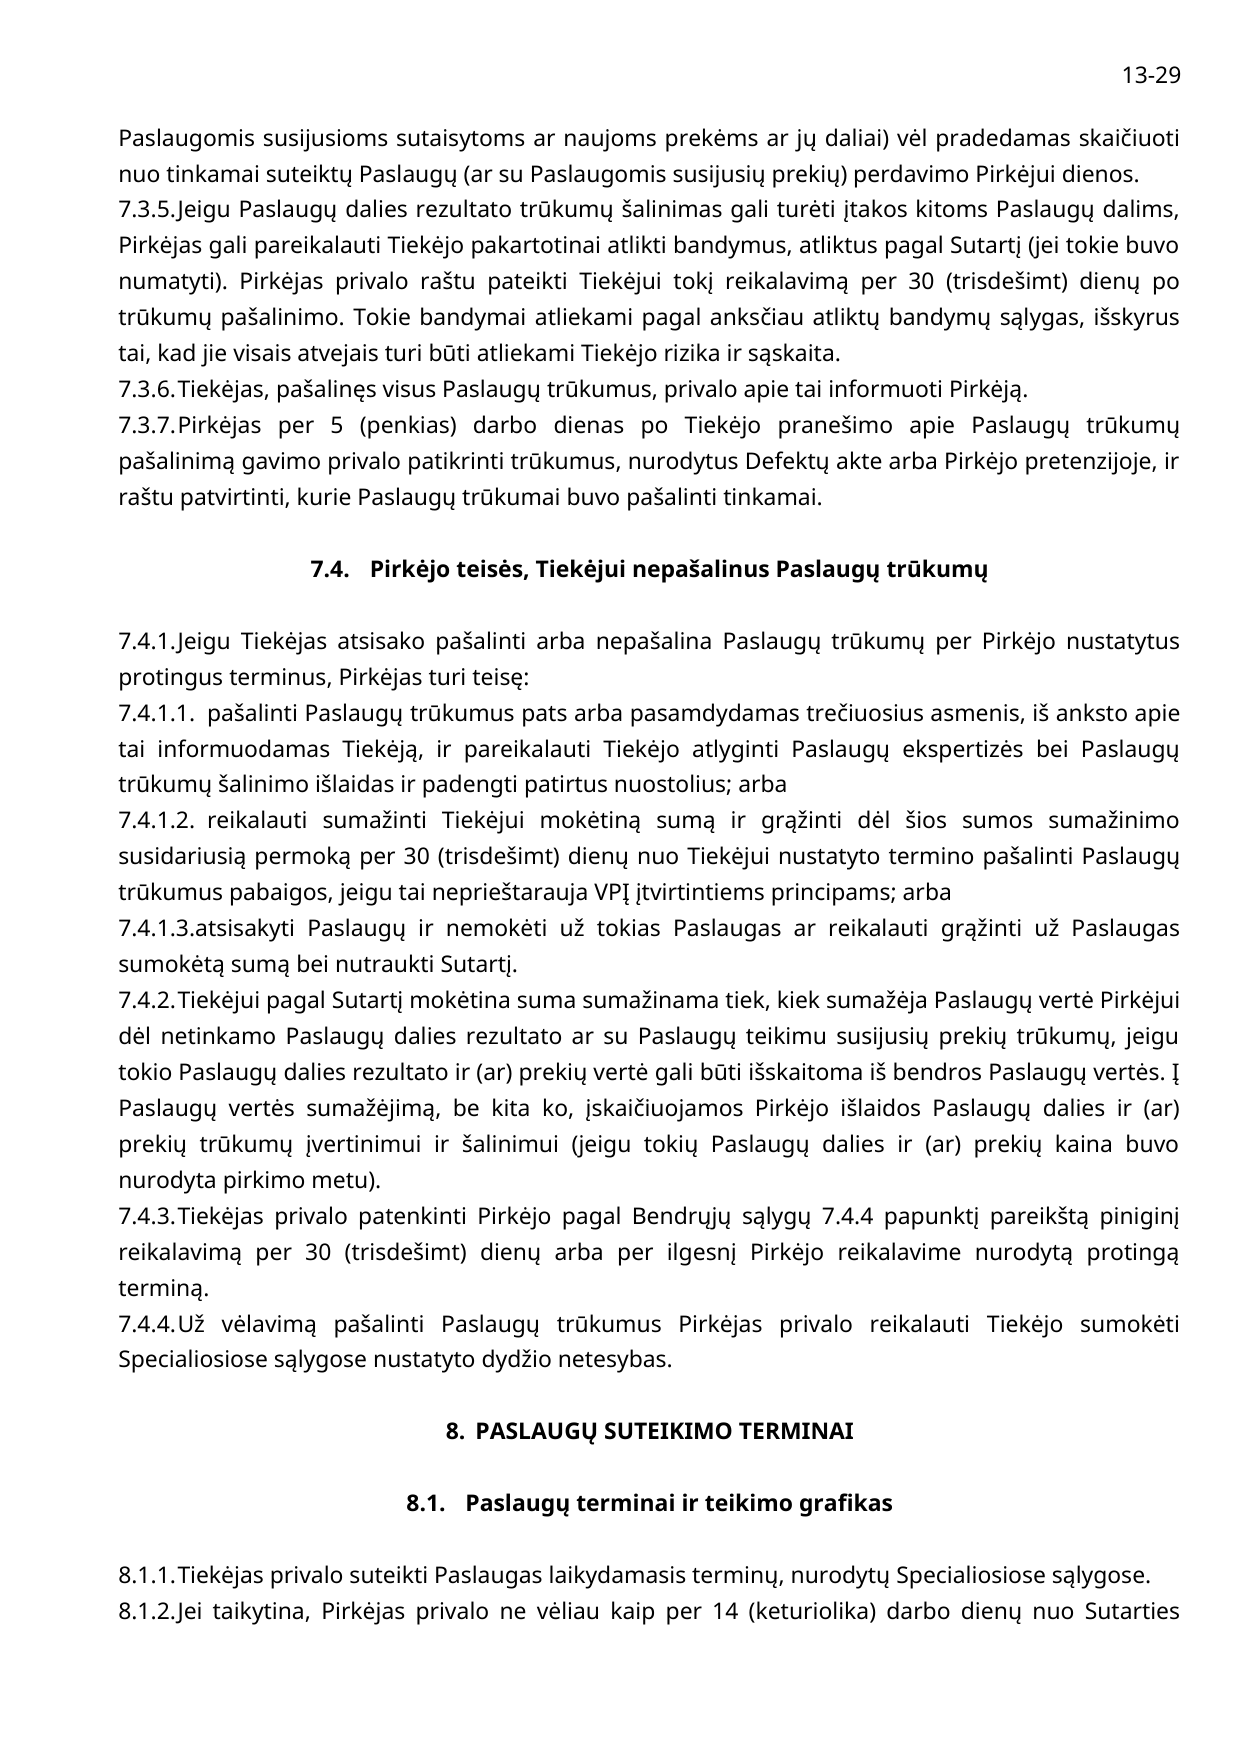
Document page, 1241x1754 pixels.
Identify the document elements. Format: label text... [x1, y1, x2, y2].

text 7.4.1. Jeigu Tiekėjas atsisako pašalinti arba nepašalina Paslaugų trūkumų per Pirkėjo nustatytus protingus terminus, Pirkėjas turi teisę: [118, 625, 1181, 692]
text 7.4.3. Tiekėjas privalo patenkinti Pirkėjo pagal Bendrųjų sąlygų 7.4.4 papunktį pareikštą piniginį reikalavimą per 30 (trisdešimt) dienų arba per ilgesnį Pirkėjo reikalavime nurodytą protingą terminą. [118, 1200, 1181, 1303]
text 7.4.1.3.atsisakyti Paslaugų ir nemokėti už tokias Paslaugas ar reikalauti grąžinti už Paslaugas sumokėtą sumą bei nutraukti Sutartį. [118, 912, 1181, 979]
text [118, 122, 1181, 189]
text 7.4.1.1. pašalinti Paslaugų trūkumus pats arba pasamdydamas trečiuosius asmenis, iš anksto apie tai informuodamas Tiekėją, ir pareikalauti Tiekėjo atlyginti Paslaugų ekspertizės bei Paslaugų trūkumų šalinimo išlaidas ir padengti patirtus nuostolius; arba [118, 697, 1181, 800]
text 8.1.1. Tiekėjas privalo suteikti Paslaugas laikydamasis terminų, nurodytų Specialiosiose sąlygose. [118, 1559, 1181, 1590]
text 7.3.5. Jeigu Paslaugų dalies rezultato trūkumų šalinimas gali turėti įtakos kitoms Paslaugų dalims, Pirkėjas gali pareikalauti Tiekėjo pakartotinai atlikti bandymus, atliktus pagal Sutartį (jei tokie buvo numatyti). Pirkėjas privalo raštu pateikti Tiekėjui tokį reikalavimą per 30 (trisdešimt) dienų po trūkumų pašalinimo. Tokie bandymai atliekami pagal anksčiau atliktų bandymų sąlygas, išskyrus tai, kad jie visais atvejais turi būti atliekami Tiekėjo rizika ir sąskaita. [118, 193, 1181, 368]
text 7.4.1.2. reikalauti sumažinti Tiekėjui mokėtiną sumą ir grąžinti dėl šios sumos sumažinimo susidariusią permoką per 30 (trisdešimt) dienų nuo Tiekėjui nustatyto termino pašalinti Paslaugų trūkumus pabaigos, jeigu tai neprieštarauja VPĮ įtvirtintiems principams; arba [118, 804, 1181, 907]
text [118, 1595, 1181, 1626]
text 7.4. Pirkėjo teisės, Tiekėjui nepašalinus Paslaugų trūkumų [118, 553, 1181, 584]
text 8.1. Paslaugų terminai ir teikimo grafikas [118, 1487, 1181, 1518]
text 7.4.4. Už vėlavimą pašalinti Paslaugų trūkumus Pirkėjas privalo reikalauti Tiekėjo sumokėti Specialiosiose sąlygose nustatyto dydžio netesybas. [118, 1307, 1181, 1375]
text 7.4.2. Tiekėjui pagal Sutartį mokėtina suma sumažinama tiek, kiek sumažėja Paslaugų vertė Pirkėjui dėl netinkamo Paslaugų dalies rezultato ar su Paslaugų teikimu susijusių prekių trūkumų, jeigu tokio Paslaugų dalies rezultato ir (ar) prekių vertė gali būti išskaitoma iš bendros Paslaugų vertės. Į Paslaugų vertės sumažėjimą, be kita ko, įskaičiuojamos Pirkėjo išlaidos Paslaugų dalies ir (ar) prekių trūkumų įvertinimui ir šalinimui (jeigu tokių Paslaugų dalies ir (ar) prekių kaina buvo nurodyta pirkimo metu). [118, 984, 1181, 1195]
text 7.3.7. Pirkėjas per 5 (penkias) darbo dienas po Tiekėjo pranešimo apie Paslaugų trūkumų pašalinimą gavimo privalo patikrinti trūkumus, nurodytus Defektų akte arba Pirkėjo pretenzijoje, ir raštu patvirtinti, kurie Paslaugų trūkumai buvo pašalinti tinkamai. [118, 409, 1181, 512]
text 7.3.6. Tiekėjas, pašalinęs visus Paslaugų trūkumus, privalo apie tai informuoti Pirkėją. [118, 373, 1181, 404]
text 8. PASLAUGŲ SUTEIKIMO TERMINAI [118, 1415, 1181, 1447]
